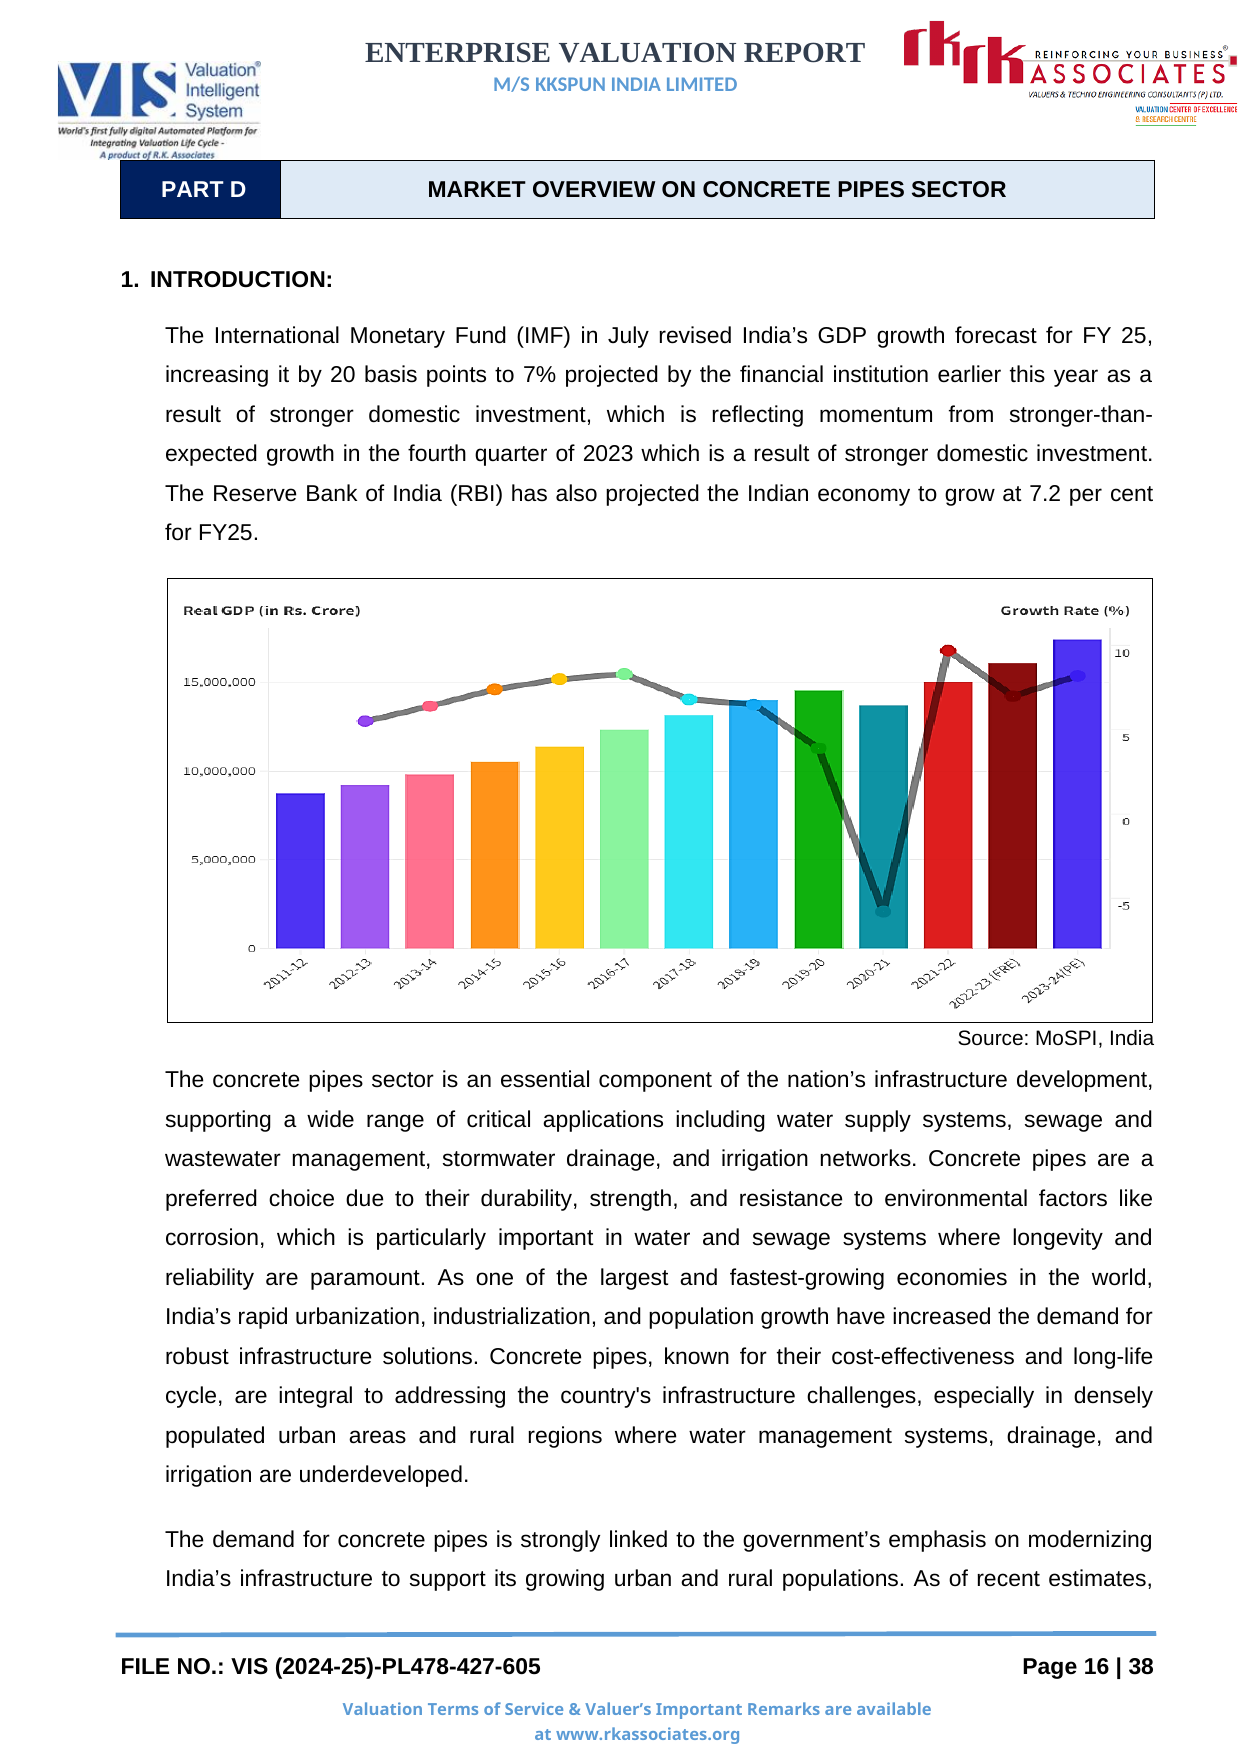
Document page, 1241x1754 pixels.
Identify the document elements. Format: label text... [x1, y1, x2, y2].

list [165, 1526, 1154, 1591]
picture [168, 579, 1152, 1022]
picture [898, 14, 1237, 125]
list The concrete pipes sector is an essential component of the nation’s infrastructure development, supporting a wide range of critical applications including water supply systems, sewage and wastewater management, stormwater drainage, and irrigation networks. Concrete pipes are a preferred choice due to their durability, strength, and resistance to environmental factors like corrosion, which is particularly important in water and sewage systems where longevity and reliability are paramount. As one of the largest and fastest-growing economies in the world, India’s rapid urbanization, industrialization, and population growth have increased the demand for robust infrastructure solutions. Concrete pipes, known for their cost-effectiveness and long-life cycle, are integral to addressing the country's infrastructure challenges, especially in densely populated urban areas and rural regions where water management systems, drainage, and irrigation are underdeveloped. [165, 1066, 1154, 1487]
list The International Monetary Fund (IMF) in July revised India’s GDP growth forecast for FY 25, increasing it by 20 basis points to 7% projected by the financial institution earlier this year as a result of stronger domestic investment, which is reflecting momentum from stronger-than-expected growth in the fourth quarter of 2023 which is a result of stronger domestic investment. The Reserve Bank of India (RBI) has also projected the Indian economy to grow at 7.2 per cent for FY25. [165, 322, 1154, 546]
picture [57, 61, 261, 160]
list INTRODUCTION: [120, 266, 1154, 292]
table_header MARKET OVERVIEW ON CONCRETE PIPES SECTOR [281, 161, 1154, 218]
table_header PART D [121, 161, 280, 218]
list Source: MoSPI, India [165, 1026, 1154, 1049]
